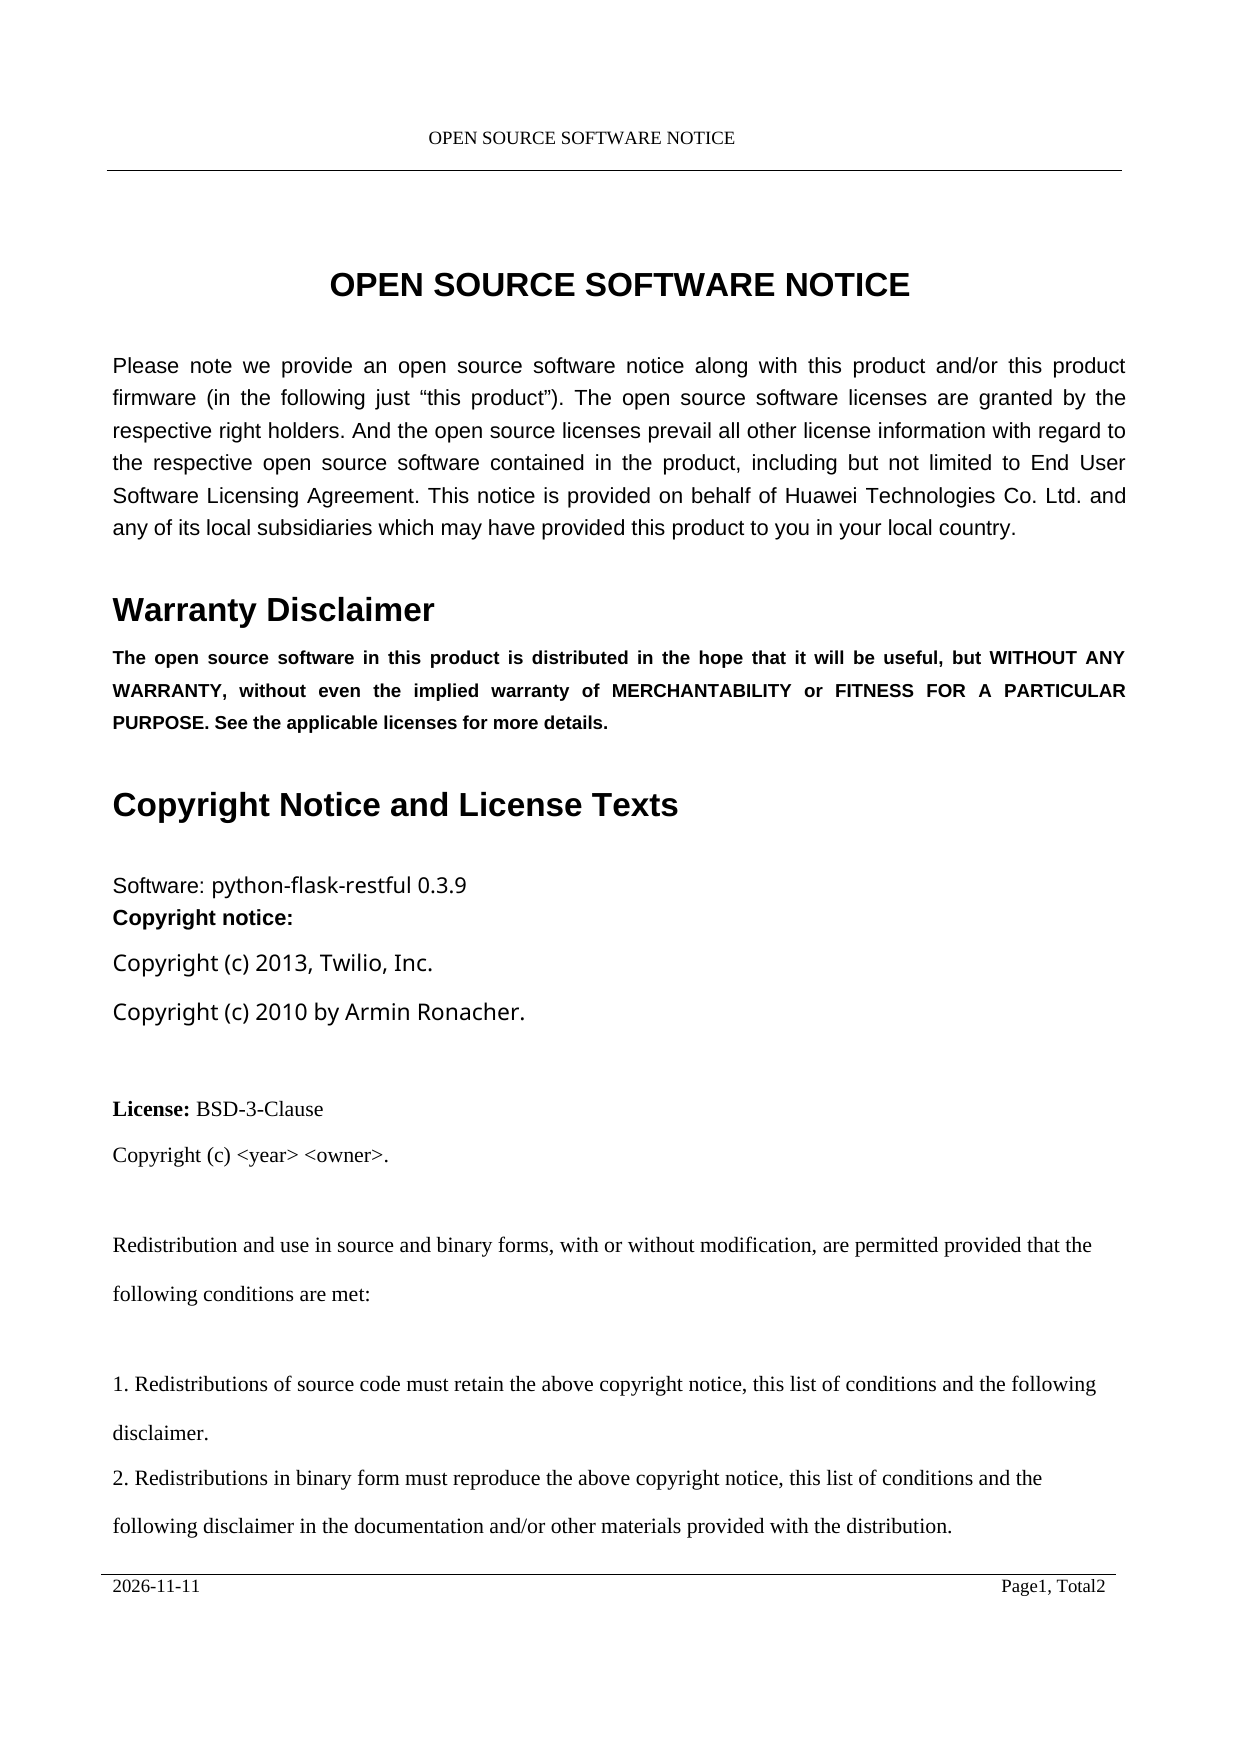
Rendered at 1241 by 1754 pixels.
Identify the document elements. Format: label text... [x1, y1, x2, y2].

text Warranty Disclaimer [112, 576, 1128, 641]
text OPEN SOURCE SOFTWARE NOTICE [112, 251, 1128, 316]
text Copyright Notice and License Texts [112, 771, 1128, 836]
text Copyright notice: [112, 901, 1128, 934]
text 2. Redistributions in binary form must reproduce the above copyright notice, this list of conditions and the following disclaimer in the documentation and/or other materials provided with the distribution. [112, 1461, 1128, 1542]
text License: BSD-3-Clause [112, 1093, 1128, 1125]
text Software: python-flask-restful 0.3.9 [112, 869, 1128, 901]
text The open source software in this product is distributed in the hope that it will be useful, but WITHOUT ANY WARRANTY, without even the implied warranty of MERCHANTABILITY or FITNESS FOR A PARTICULAR PURPOSE. See the applicable licenses for more details. [112, 641, 1128, 739]
text Redistribution and use in source and binary forms, with or without modification, are permitted provided that the following conditions are met: [112, 1228, 1128, 1309]
text 1. Redistributions of source code must retain the above copyright notice, this list of conditions and the following disclaimer. [112, 1367, 1128, 1448]
text Copyright (c) <year> <owner>. [112, 1138, 1128, 1170]
text Please note we provide an open source software notice along with this product and/or this product firmware (in the following just “this product”). The open source software licenses are granted by the respective right holders. And the open source licenses prevail all other license information with regard to the respective open source software contained in the product, including but not limited to End User Software Licensing Agreement. This notice is provided on behalf of Huawei Technologies Co. Ltd. and any of its local subsidiaries which may have provided this product to you in your local country. [112, 349, 1128, 544]
text Copyright (c) 2013, Twilio, Inc. Copyright (c) 2010 by Armin Ronacher. [112, 947, 1128, 1077]
